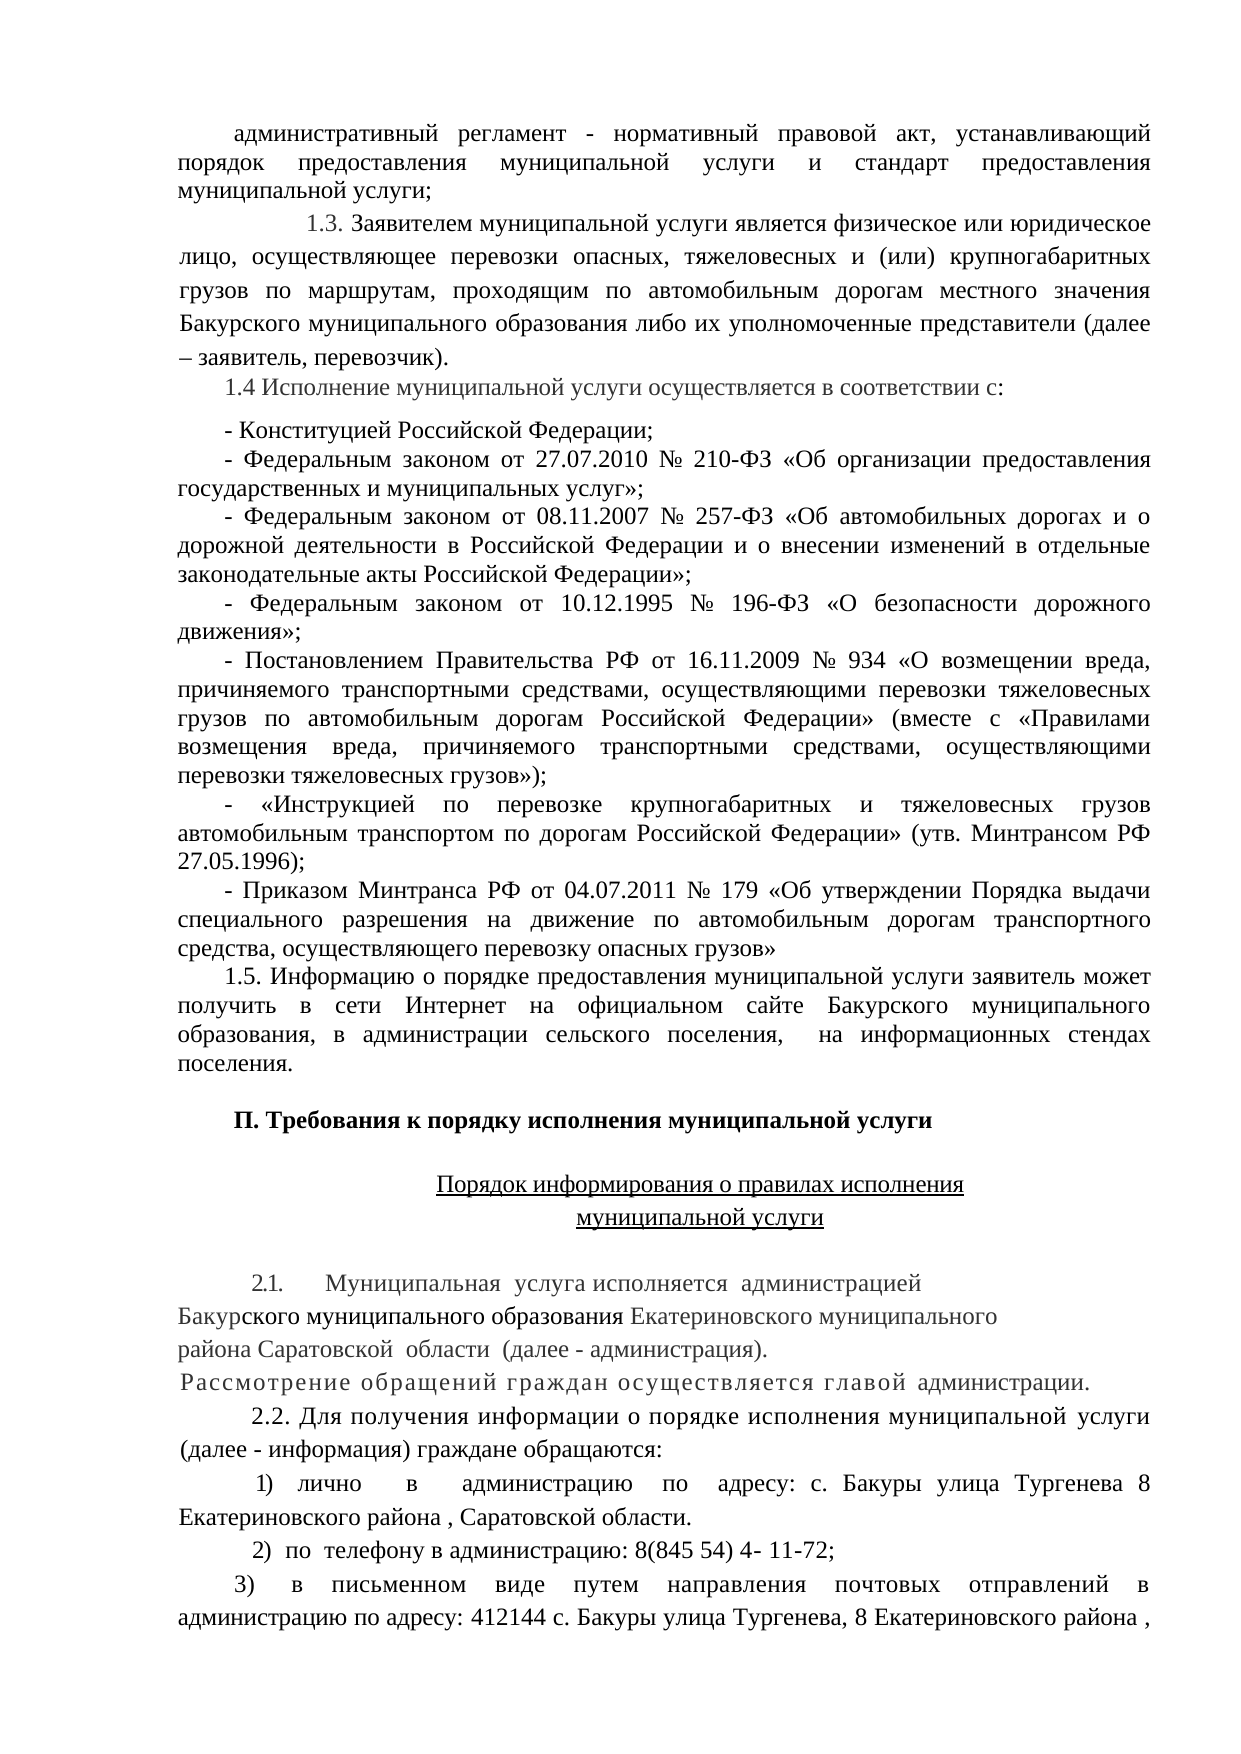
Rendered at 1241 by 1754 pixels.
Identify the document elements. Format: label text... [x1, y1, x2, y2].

text П. Требования к порядку исполнения муниципальной услуги [177, 1105, 1152, 1134]
text 1.4 Исполнение муниципальной услуги осуществляется в соответствии с: [177, 372, 1152, 401]
text - Федеральным законом от 10.12.1995 № 196-ФЗ «О безопасности дорожного движения»; [177, 588, 1152, 645]
text 1) лично в администрацию по адресу: с. Бакуры улица Тургенева 8 Екатериновского района , Саратовской области. [178, 1465, 1152, 1532]
text - Федеральным законом от 08.11.2007 № 257-ФЗ «Об автомобильных дорогах и о дорожной деятельности в Российской Федерации и о внесении изменений в отдельные законодательные акты Российской Федерации»; [177, 501, 1152, 588]
text 2.2. Для получения информации о порядке исполнения муниципальной услуги (далее - информация) граждане обращаются: [180, 1398, 1150, 1465]
text - Постановлением Правительства РФ от 16.11.2009 № 934 «О возмещении вреда, причиняемого транспортными средствами, осуществляющими перевозки тяжеловесных грузов по автомобильным дорогам Российской Федерации» (вместе с «Правилами возмещения вреда, причиняемого транспортными средствами, осуществляющими перевозки тяжеловесных грузов»); [177, 645, 1152, 789]
text административный регламент - нормативный правовой акт, устанавливающий порядок предоставления муниципальной услуги и стандарт предоставления муниципальной услуги; [177, 118, 1152, 204]
text - Конституцией Российской Федерации; [177, 415, 1152, 444]
text - Приказом Минтранса РФ от 04.07.2011 № 179 «Об утверждении Порядка выдачи специального разрешения на движение по автомобильным дорогам транспортного средства, осуществляющего перевозку опасных грузов» [177, 875, 1152, 961]
text 2) по телефону в администрацию: 8(845 54) 4- 11-72; [178, 1532, 1152, 1565]
text 2.1. Муниципальная услуга исполняется администрацией Бакурского муниципального образования Екатериновского муниципального района Саратовской области (далее - администрация). [177, 1265, 1033, 1364]
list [178, 1565, 1152, 1632]
text 1.5. Информацию о порядке предоставления муниципальной услуги заявитель может получить в сети Интернет на официальном сайте Бакурского муниципального образования, в администрации сельского поселения, на информационных стендах поселения. [177, 961, 1152, 1076]
text Рассмотрение обращений граждан осуществляется главой администрации. [180, 1364, 1150, 1398]
text Порядок информирования о правилах исполнения муниципальной услуги [367, 1166, 1033, 1232]
text 1.3. Заявителем муниципальной услуги является физическое или юридическое лицо, осуществляющее перевозки опасных, тяжеловесных и (или) крупногабаритных грузов по маршрутам, проходящим по автомобильным дорогам местного значения Бакурского муниципального образования либо их уполномоченные представители (далее – заявитель, перевозчик). [179, 204, 1152, 372]
text - Федеральным законом от 27.07.2010 № 210-ФЗ «Об организации предоставления государственных и муниципальных услуг»; [177, 444, 1152, 501]
text - «Инструкцией по перевозке крупногабаритных и тяжеловесных грузов автомобильным транспортом по дорогам Российской Федерации» (утв. Минтрансом РФ 27.05.1996); [177, 789, 1152, 875]
